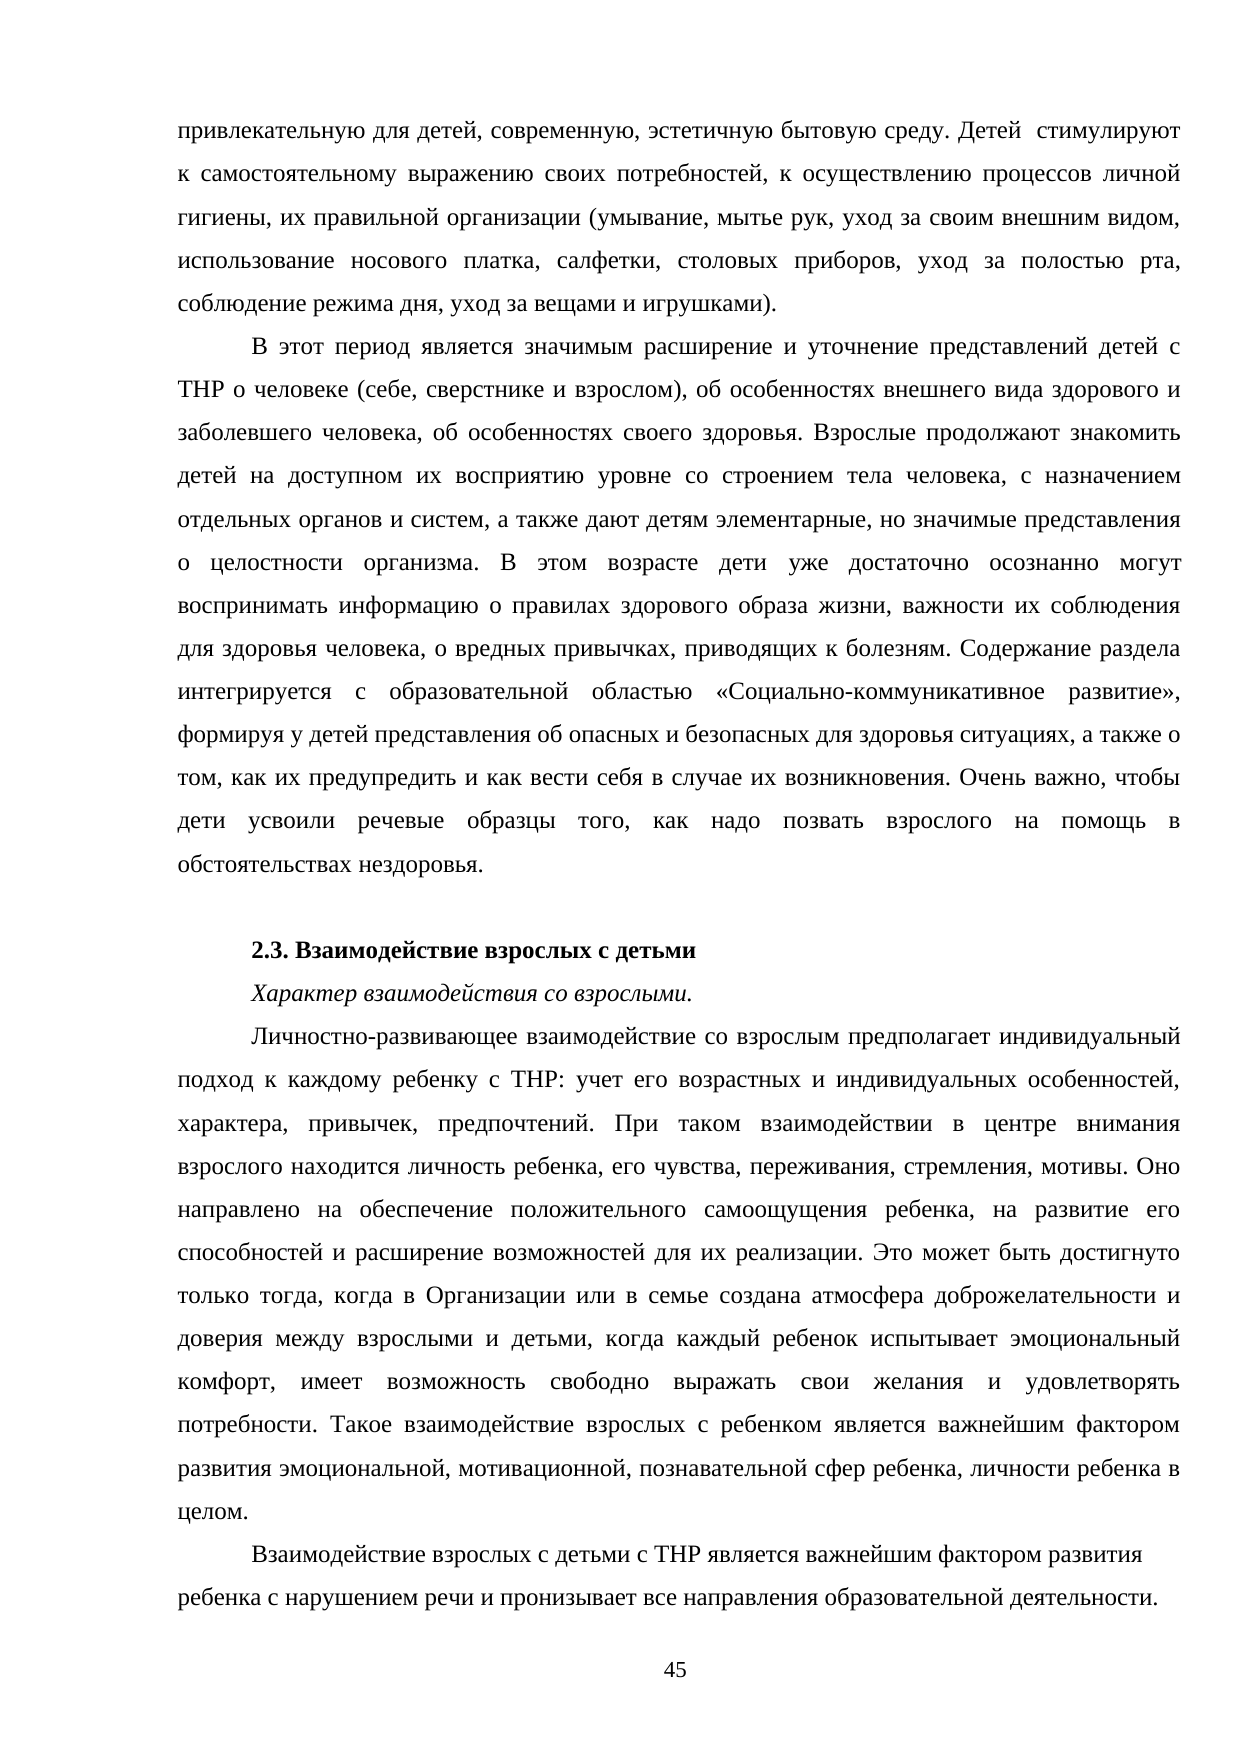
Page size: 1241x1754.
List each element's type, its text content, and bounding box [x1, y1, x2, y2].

text Личностно-развивающее взаимодействие со взрослым предполагает индивидуальный подход к каждому ребенку с ТНР: учет его возрастных и индивидуальных особенностей, характера, привычек, предпочтений. При таком взаимодействии в центре внимания взрослого находится личность ребенка, его чувства, переживания, стремления, мотивы. Оно направлено на обеспечение положительного самоощущения ребенка, на развитие его способностей и расширение возможностей для их реализации. Это может быть достигнуто только тогда, когда в Организации или в семье создана атмосфера доброжелательности и доверия между взрослыми и детьми, когда каждый ребенок испытывает эмоциональный комфорт, имеет возможность свободно выражать свои желания и удовлетворять потребности. Такое взаимодействие взрослых с ребенком является важнейшим фактором развития эмоциональной, мотивационной, познавательной сфер ребенка, личности ребенка в целом. [177, 1021, 1181, 1524]
subtitle Взаимодействие взрослых с детьми [177, 936, 1194, 964]
text Взаимодействие взрослых с детьми с ТНР является важнейшим фактором развития ребенка с нарушением речи и пронизывает все направления образовательной деятельности. [177, 1539, 1194, 1611]
text В этот период является значимым расширение и уточнение представлений детей с ТНР о человеке (себе, сверстнике и взрослом), об особенностях внешнего вида здорового и заболевшего человека, об особенностях своего здоровья. Взрослые продолжают знакомить детей на доступном их восприятию уровне со строением тела человека, с назначением отдельных органов и систем, а также дают детям элементарные, но значимые представления о целостности организма. В этом возрасте дети уже достаточно осознанно могут воспринимать информацию о правилах здорового образа жизни, важности их соблюдения для здоровья человека, о вредных привычках, приводящих к болезням. Содержание раздела интегрируется с образовательной областью «Социально-коммуникативное развитие», формируя у детей представления об опасных и безопасных для здоровья ситуациях, а также о том, как их предупредить и как вести себя в случае их возникновения. Очень важно, чтобы дети усвоили речевые образцы того, как надо позвать взрослого на помощь в обстоятельствах нездоровья. [177, 331, 1182, 877]
text Характер взаимодействия со взрослыми. [251, 978, 1194, 1007]
text привлекательную для детей, современную, эстетичную бытовую среду. Детей стимулируют к самостоятельному выражению своих потребностей, к осуществлению процессов личной гигиены, их правильной организации (умывание, мытье рук, уход за своим внешним видом, использование носового платка, салфетки, столовых приборов, уход за полостью рта, соблюдение режима дня, уход за вещами и игрушками). [177, 115, 1182, 317]
